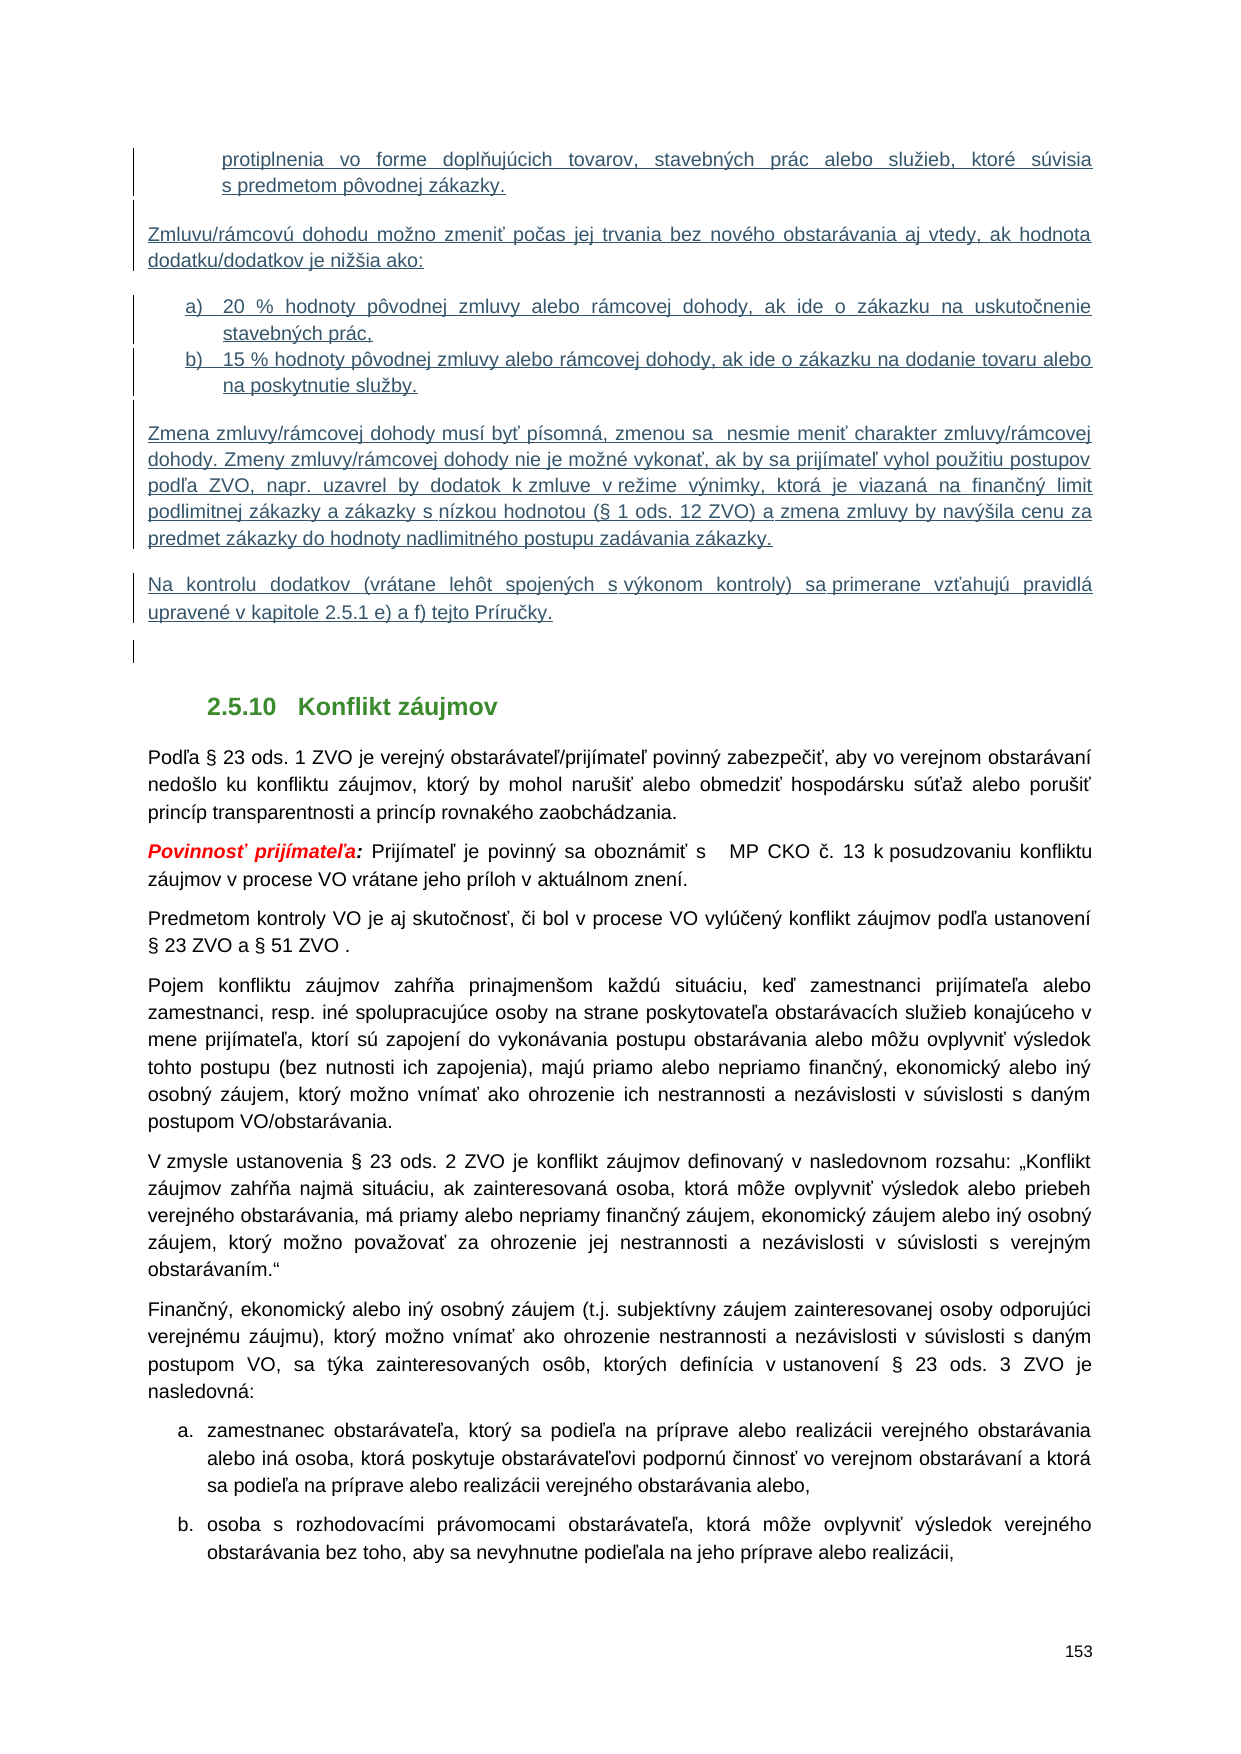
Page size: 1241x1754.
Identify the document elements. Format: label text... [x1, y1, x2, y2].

list osoba s rozhodovacími právomocami obstarávateľa, ktorá môže ovplyvniť výsledok verejného obstarávania bez toho, aby sa nevyhnutne podieľala na jeho príprave alebo realizácii, [177, 1513, 1092, 1563]
text Predmetom kontroly VO je aj skutočnosť, či bol v procese VO vylúčený konflikt záujmov podľa ustanovení § 23 ZVO a § 51 ZVO . [148, 907, 1092, 957]
text V zmysle ustanovenia § 23 ods. 2 ZVO je konflikt záujmov definovaný v nasledovnom rozsahu: „Konflikt záujmov zahŕňa najmä situáciu, ak zainteresovaná osoba, ktorá môže ovplyvniť výsledok alebo priebeh verejného obstarávania, má priamy alebo nepriamy finančný záujem, ekonomický záujem alebo iný osobný záujem, ktorý možno považovať za ohrozenie jej nestrannosti a nezávislosti v súvislosti s verejným obstarávaním.“ [148, 1149, 1092, 1281]
text Podľa § 23 ods. 1 ZVO je verejný obstarávateľ/prijímateľ povinný zabezpečiť, aby vo verejnom obstarávaní nedošlo ku konfliktu záujmov, ktorý by mohol narušiť alebo obmedziť hospodársku súťaž alebo porušiť princíp transparentnosti a princíp rovnakého zaobchádzania. [148, 746, 1092, 823]
text Pojem konfliktu záujmov zahŕňa prinajmenšom každú situáciu, keď zamestnanci prijímateľa alebo zamestnanci, resp. iné spolupracujúce osoby na strane poskytovateľa obstarávacích služieb konajúceho v mene prijímateľa, ktorí sú zapojení do vykonávania postupu obstarávania alebo môžu ovplyvniť výsledok tohto postupu (bez nutnosti ich zapojenia), majú priamo alebo nepriamo finančný, ekonomický alebo iný osobný záujem, ktorý možno vnímať ako ohrozenie ich nestrannosti a nezávislosti v súvislosti s daným postupom VO/obstarávania. [148, 974, 1092, 1133]
text Finančný, ekonomický alebo iný osobný záujem (t.j. subjektívny záujem zainteresovanej osoby odporujúci verejnému záujmu), ktorý možno vnímať ako ohrozenie nestrannosti a nezávislosti v súvislosti s daným postupom VO, sa týka zainteresovaných osôb, ktorých definícia v ustanovení § 23 ods. 3 ZVO je nasledovná: [148, 1298, 1092, 1402]
list zamestnanec obstarávateľa, ktorý sa podieľa na príprave alebo realizácii verejného obstarávania alebo iná osoba, ktorá poskytuje obstarávateľovi podpornú činnosť vo verejnom obstarávaní a ktorá sa podieľa na príprave alebo realizácii verejného obstarávania alebo, [177, 1419, 1092, 1496]
subtitle Konflikt záujmov [207, 692, 1092, 721]
text Povinnosť prijímateľa: Prijímateľ je povinný sa oboznámiť s MP CKO č. 13 k posudzovaniu konfliktu záujmov v procese VO vrátane jeho príloh v aktuálnom znení. [148, 840, 1092, 890]
